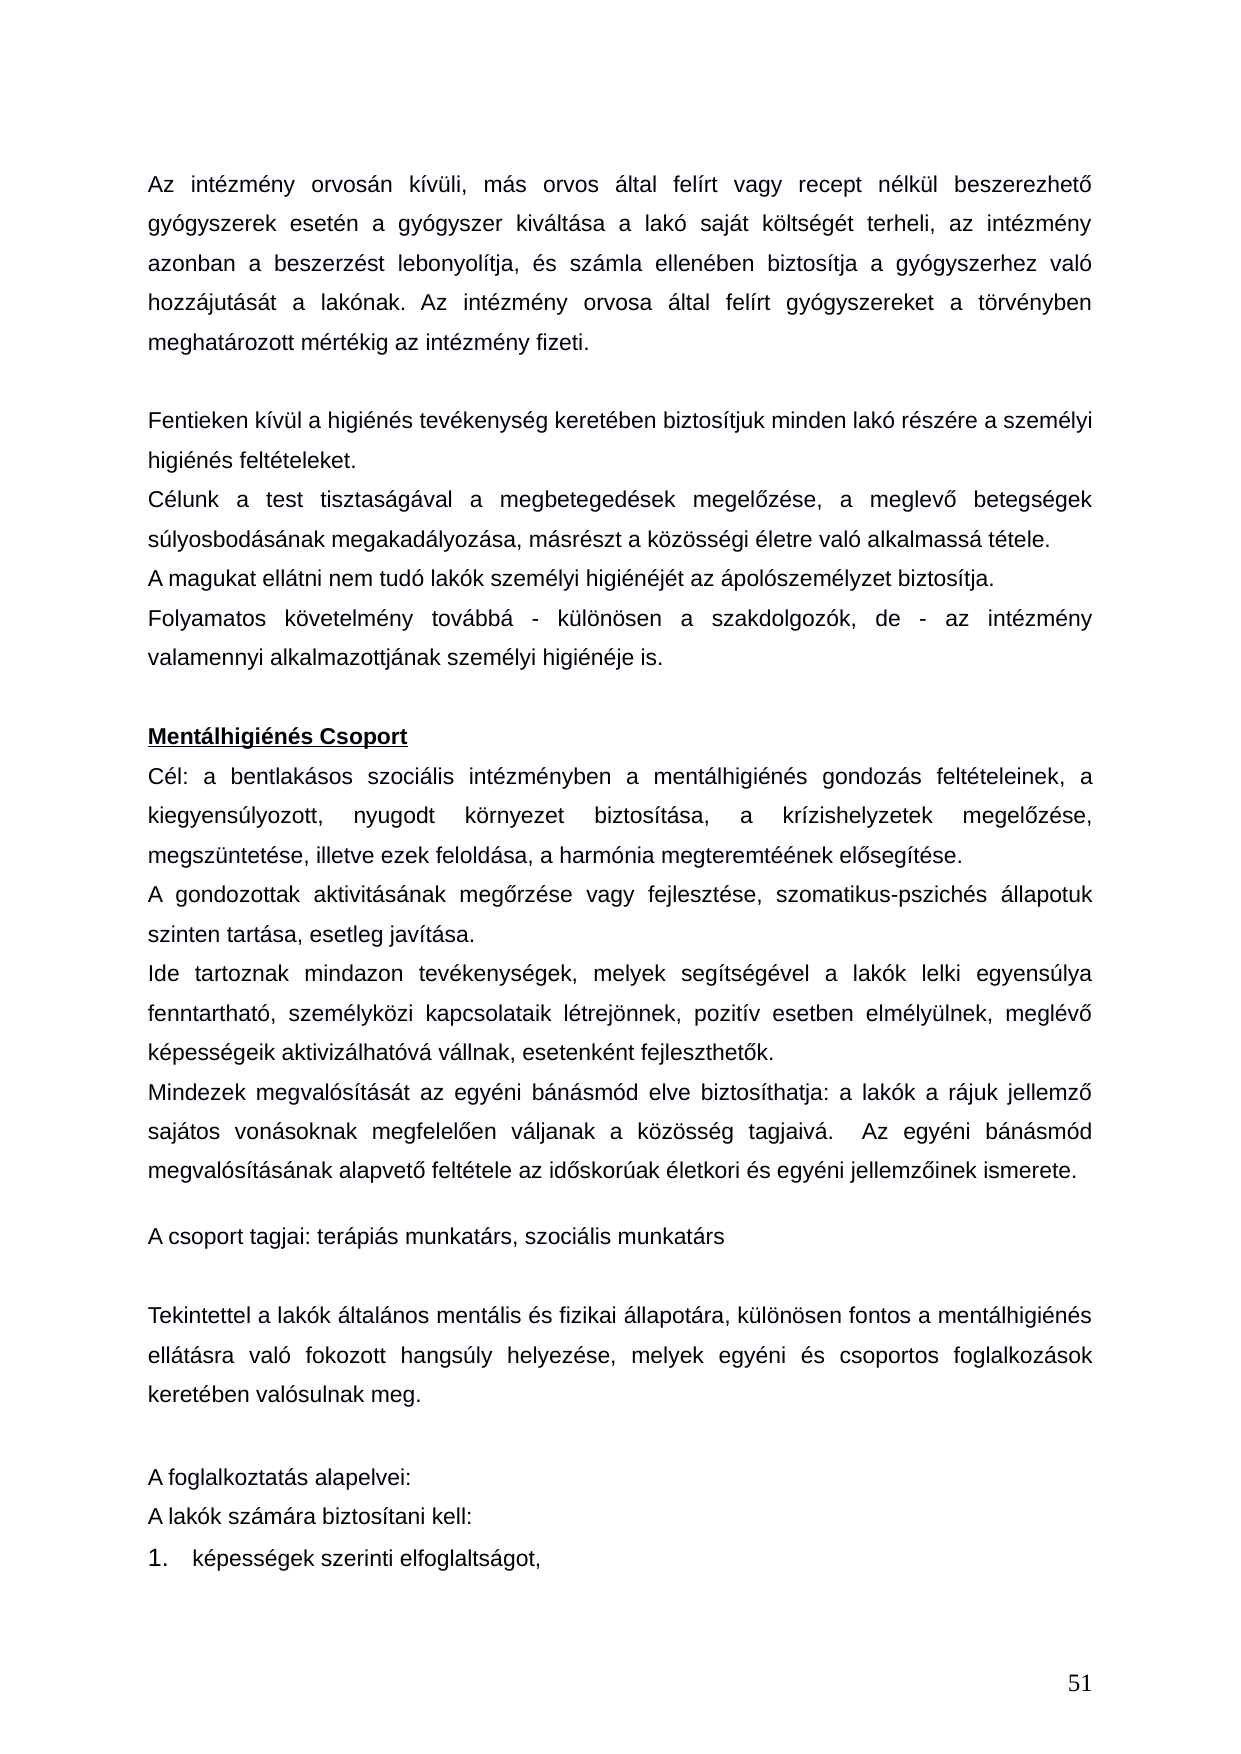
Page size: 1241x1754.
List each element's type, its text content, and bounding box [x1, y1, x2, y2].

text Cél: a bentlakásos szociális intézményben a mentálhigiénés gondozás feltételeinek, a kiegyensúlyozott, nyugodt környezet biztosítása, a krízishelyzetek megelőzése, megszüntetése, illetve ezek feloldása, a harmónia megteremtéének elősegítése. [148, 763, 1093, 868]
text Folyamatos követelmény továbbá - különösen a szakdolgozók, de - az intézmény valamennyi alkalmazottjának személyi higiénéje is. [148, 605, 1093, 671]
text Fentieken kívül a higiénés tevékenység keretében biztosítjuk minden lakó részére a személyi higiénés feltételeket. [148, 407, 1093, 473]
text Mentálhigiénés Csoport [148, 723, 1093, 749]
text A lakók számára biztosítani kell: [148, 1503, 1093, 1530]
list képességek szerinti elfoglaltságot, [148, 1543, 1093, 1572]
text Az intézmény orvosán kívüli, más orvos által felírt vagy recept nélkül beszerezhető gyógyszerek esetén a gyógyszer kiváltása a lakó saját költségét terheli, az intézmény azonban a beszerzést lebonyolítja, és számla ellenében biztosítja a gyógyszerhez való hozzájutását a lakónak. Az intézmény orvosa által felírt gyógyszereket a törvényben meghatározott mértékig az intézmény fizeti. [148, 171, 1093, 355]
text A gondozottak aktivitásának megőrzése vagy fejlesztése, szomatikus-pszichés állapotuk szinten tartása, esetleg javítása. [148, 881, 1093, 947]
text A magukat ellátni nem tudó lakók személyi higiénéjét az ápolószemélyzet biztosítja. [148, 565, 1093, 592]
text Tekintettel a lakók általános mentális és fizikai állapotára, különösen fontos a mentálhigiénés ellátásra való fokozott hangsúly helyezése, melyek egyéni és csoportos foglalkozások keretében valósulnak meg. [148, 1302, 1093, 1408]
text A csoport tagjai: terápiás munkatárs, szociális munkatárs [148, 1223, 1093, 1250]
text Célunk a test tisztaságával a megbetegedések megelőzése, a meglevő betegségek súlyosbodásának megakadályozása, másrészt a közösségi életre való alkalmassá tétele. [148, 486, 1093, 552]
text Ide tartoznak mindazon tevékenységek, melyek segítségével a lakók lelki egyensúlya fenntartható, személyközi kapcsolataik létrejönnek, pozitív esetben elmélyülnek, meglévő képességeik aktivizálhatóvá vállnak, esetenként fejleszthetők. [148, 960, 1093, 1065]
text A foglalkoztatás alapelvei: [148, 1464, 1093, 1490]
text Mindezek megvalósítását az egyéni bánásmód elve biztosíthatja: a lakók a rájuk jellemző sajátos vonásoknak megfelelően váljanak a közösség tagjaivá. Az egyéni bánásmód megvalósításának alapvető feltétele az időskorúak életkori és egyéni jellemzőinek ismerete. [148, 1078, 1093, 1184]
